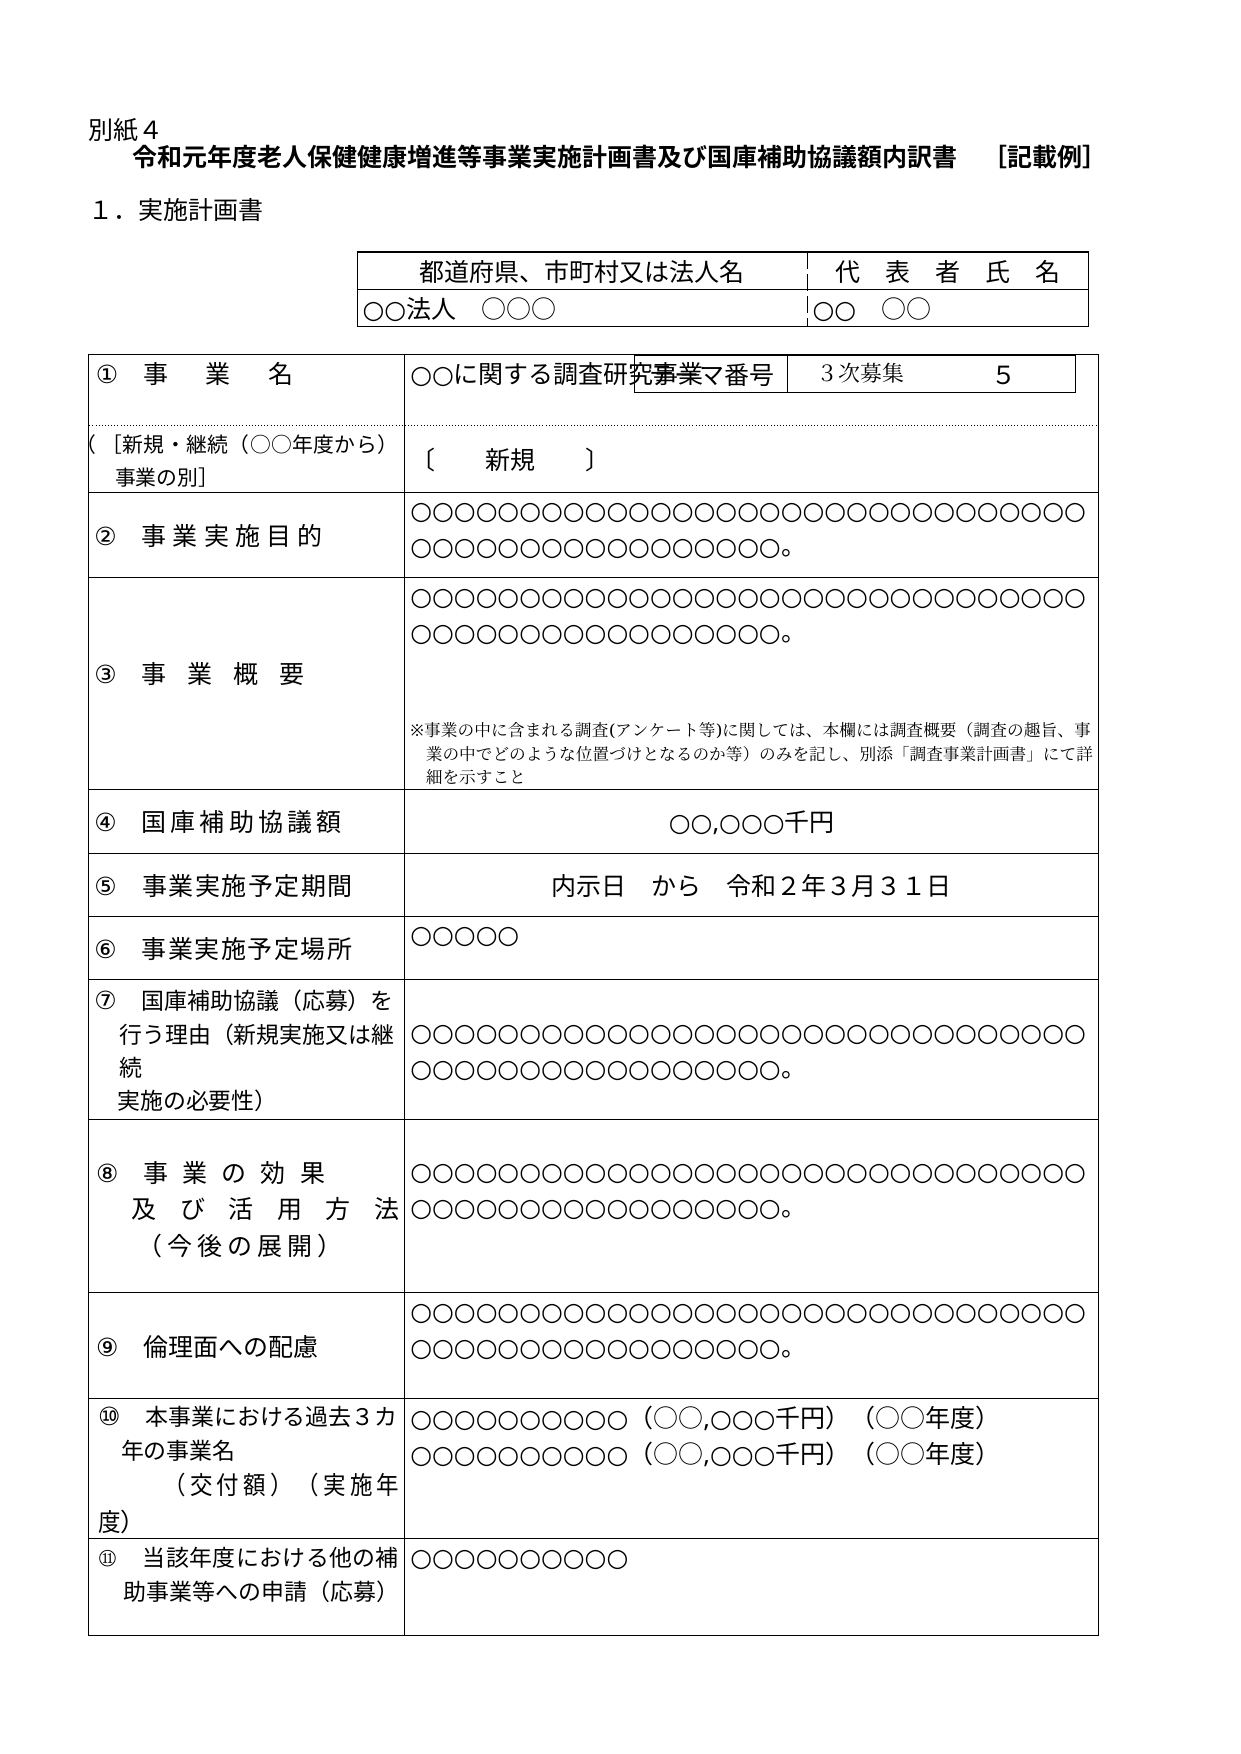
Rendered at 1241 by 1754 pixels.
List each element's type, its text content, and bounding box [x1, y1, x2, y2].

table_cell ○○○○○○○○○○○○○○○○○○○○○○○○○○○○○○○○○○○○○○○○○○○○○○○○。 [405, 1293, 1098, 1397]
table_cell から 令和２年３月３１日 [405, 854, 1098, 916]
table_cell 〔 〕 [405, 425, 1098, 492]
table_cell （ ［新規・継続（○○年度から） 事業の別］ [89, 425, 404, 492]
table_cell ② 事業実施目的 [89, 493, 404, 577]
table_cell ⑦ 国庫補助協議（応募）を行う理由（新規実施又は継続 実施の必要性） [89, 980, 404, 1118]
table_header ５ [932, 356, 1075, 392]
table_cell ④ 国庫補助協議額 [89, 790, 404, 852]
text 別紙４ [89, 118, 1152, 145]
table_header 都道府県、市町村又は法人名 [358, 253, 807, 289]
table_cell ○○○○○○○○○○○○○○○○○○○○○○○○○○○○○○○○○○○○○○○○○○○○○○○○。 [405, 1120, 1098, 1292]
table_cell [89, 1539, 404, 1635]
table_cell ○○ ○○ [807, 290, 1088, 326]
table_cell ③ 事業概要 [89, 578, 404, 789]
table_cell ○○○○○ [405, 917, 1098, 979]
text １．実施計画書 [89, 198, 1152, 225]
table_cell ○○○○○○○○○○○○○○○○○○○○○○○○○○○○○○○○○○○○○○○○○○○○○○○○。 [405, 980, 1098, 1118]
table_cell ⑧ 事業の効果 及び活用方法 （今後の展開） [89, 1120, 404, 1292]
table_header 代 表 者 氏 名 [807, 253, 1088, 289]
table_cell ○○○○○○○○○○ [405, 1539, 1098, 1635]
table_cell ⑩ 本事業における過去３カ 年の事業名 （交付額）（実施年度） [89, 1399, 404, 1538]
table_header ○○に関する調査研究事業 [405, 355, 1098, 425]
table_cell ○○○○○○○○○○（○○,○○○千円）（○○年度） ○○○○○○○○○○（○○,○○○千円）（○○年度） [405, 1399, 1098, 1538]
table_cell ⑥ 事業実施予定場所 [89, 917, 404, 979]
table_cell ○○○○○○○○○○○○○○○○○○○○○○○○○○○○○○○○○○○○○○○○○○○○○○○○。 [405, 493, 1098, 577]
table_header ① 事業名 [89, 355, 404, 425]
table_cell ⑨ 倫理面への配慮 [89, 1293, 404, 1397]
text 令和元年度老人保健健康増進等事業実施計画書及び国庫補助協議額内訳書 ［記載例］ [89, 145, 1152, 171]
table_cell ⑤ 事業実施予定期間 [89, 854, 404, 916]
table_cell ○○法人 ○○○ [358, 290, 807, 326]
table_cell ○○○○○○○○○○○○○○○○○○○○○○○○○○○○○○○○○○○○○○○○○○○○○○○○。 ※事業の中に含まれる調査(アンケート等)に関しては、本欄には調査概要（調査の趣旨、事業の中でどのような位置づけとなるのか等）のみを記し、別添「調査事業計画書」にて詳細を示すこと [405, 578, 1098, 789]
table_header テーマ番号 [635, 356, 787, 392]
table_cell ○○,○○○千円 [405, 790, 1098, 852]
